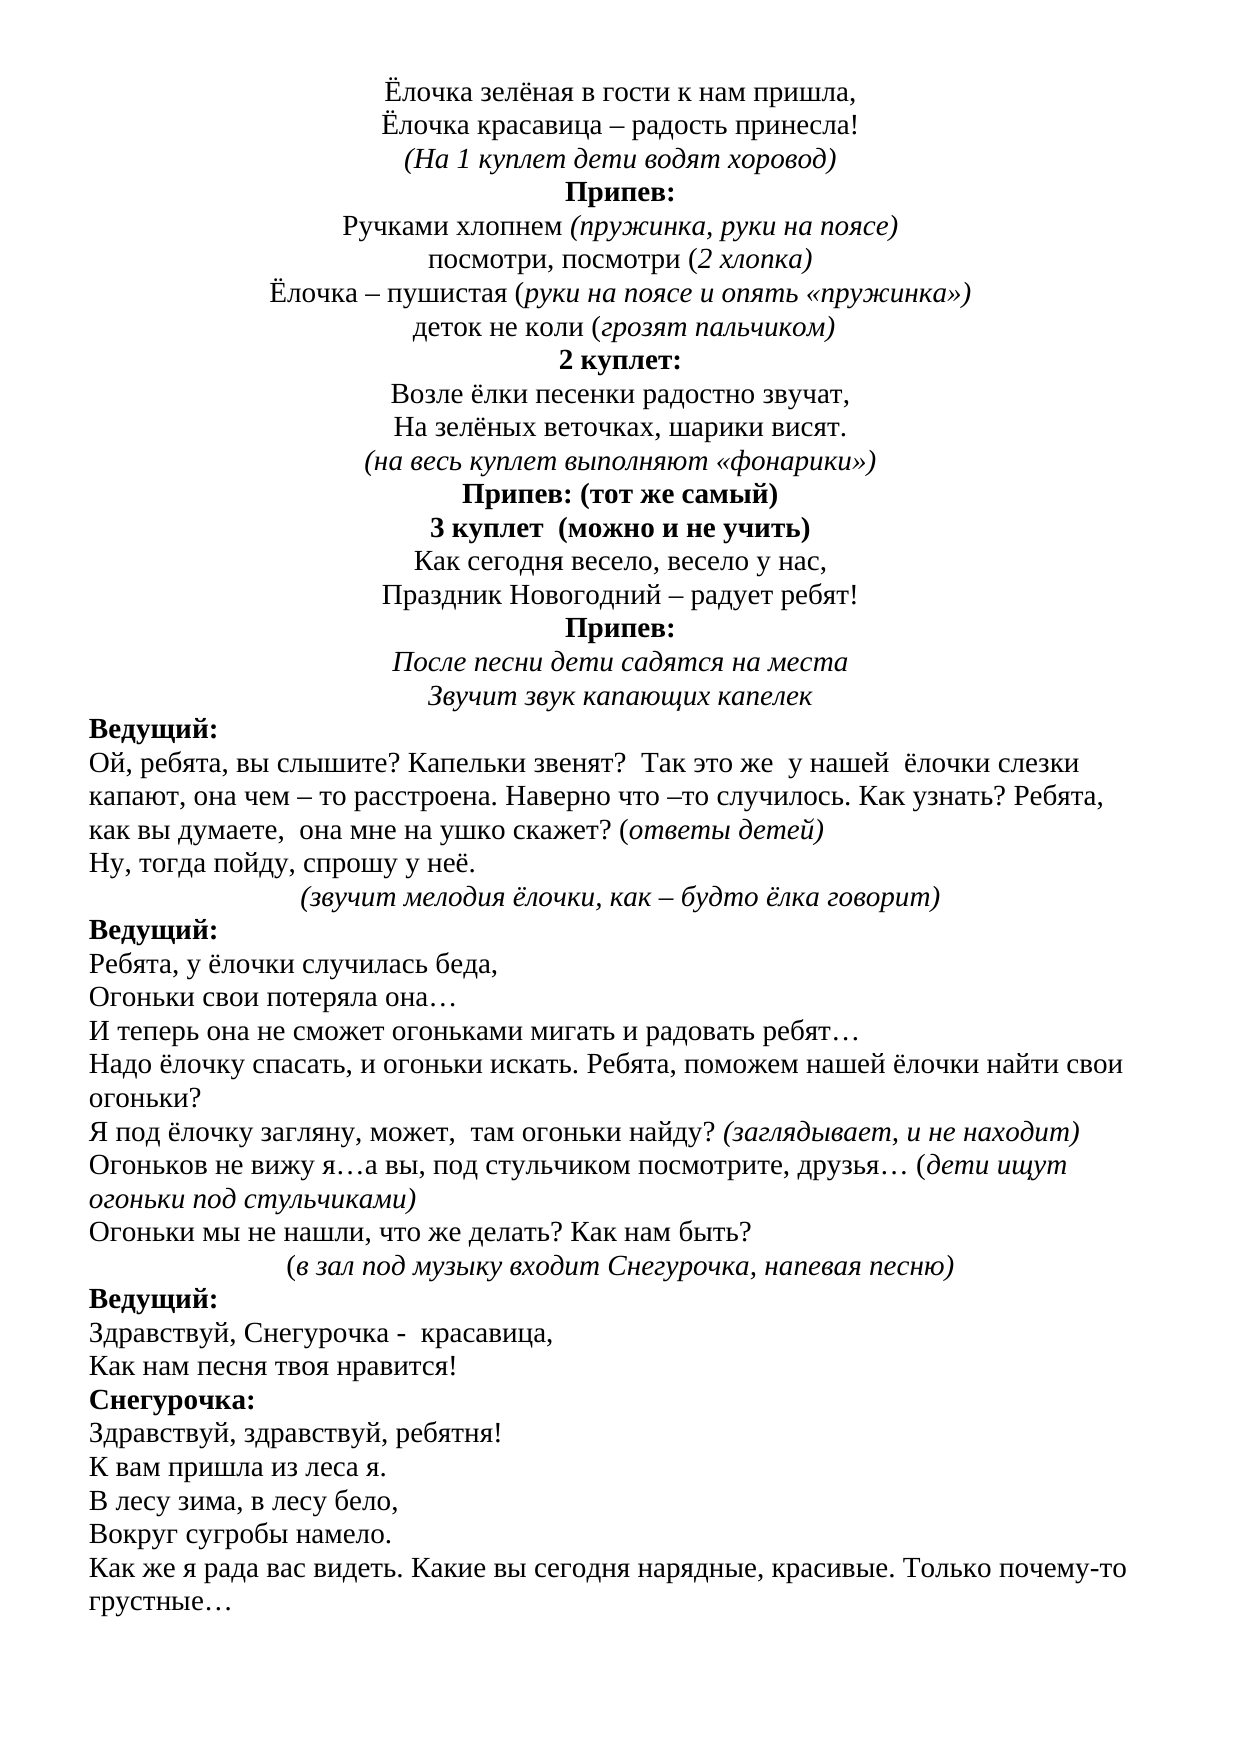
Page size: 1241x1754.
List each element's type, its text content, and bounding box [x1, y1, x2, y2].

text Ёлочка красавица – радость принесла! [89, 107, 1152, 141]
text Возле ёлки песенки радостно звучат, [89, 376, 1152, 409]
text Ой, ребята, вы слышите? Капельки звенят? Так это же у нашей ёлочки слезки капают, она чем – то расстроена. Наверно что –то случилось. Как узнать? Ребята, как вы думаете, она мне на ушко скажет? (ответы детей) [89, 745, 1152, 845]
text Ведущий: [89, 1281, 1152, 1315]
text посмотри, посмотри (2 хлопка) [89, 242, 1152, 275]
text Здравствуй, Снегурочка - красавица, [89, 1315, 1152, 1348]
text Звучит звук капающих капелек [89, 678, 1152, 711]
text Огоньки мы не нашли, что же делать? Как нам быть? [89, 1214, 1152, 1248]
text Как сегодня весело, весело у нас, [89, 543, 1152, 577]
text Здравствуй, здравствуй, ребятня! [89, 1416, 1152, 1449]
text Ведущий: [89, 912, 1152, 946]
text 3 куплет (можно и не учить) [89, 510, 1152, 543]
text Я под ёлочку загляну, может, там огоньки найду? (заглядывает, и не находит) [89, 1114, 1152, 1147]
text 2 куплет: [89, 342, 1152, 376]
text Ну, тогда пойду, спрошу у неё. [89, 845, 1152, 879]
text Огоньки свои потеряла она… [89, 979, 1152, 1013]
text Вокруг сугробы намело. [89, 1516, 1152, 1550]
text Ёлочка – пушистая (руки на поясе и опять «пружинка») [89, 275, 1152, 309]
text Как же я рада вас видеть. Какие вы сегодня нарядные, красивые. Только почему-то грустные… [89, 1550, 1152, 1617]
text И теперь она не сможет огоньками мигать и радовать ребят… [89, 1013, 1152, 1047]
text Припев: [89, 174, 1152, 208]
text Припев: (тот же самый) [89, 476, 1152, 510]
text После песни дети садятся на места [89, 644, 1152, 678]
text В лесу зима, в лесу бело, [89, 1483, 1152, 1516]
text (на весь куплет выполняют «фонарики») [89, 443, 1152, 476]
text Снегурочка: [89, 1382, 1152, 1416]
text На зелёных веточках, шарики висят. [89, 409, 1152, 443]
text Ребята, у ёлочки случилась беда, [89, 946, 1152, 979]
text деток не коли (грозят пальчиком) [89, 309, 1152, 342]
text Надо ёлочку спасать, и огоньки искать. Ребята, поможем нашей ёлочки найти свои огоньки? [89, 1047, 1152, 1114]
text Как нам песня твоя нравится! [89, 1348, 1152, 1382]
text Ёлочка зелёная в гости к нам пришла, [89, 74, 1152, 107]
text Ведущий: [89, 711, 1152, 745]
text Огоньков не вижу я…а вы, под стульчиком посмотрите, друзья… (дети ищут огоньки под стульчиками) [89, 1147, 1152, 1214]
text Ручками хлопнем (пружинка, руки на поясе) [89, 208, 1152, 242]
text (звучит мелодия ёлочки, как – будто ёлка говорит) [89, 879, 1152, 912]
text (в зал под музыку входит Снегурочка, напевая песню) [89, 1248, 1152, 1281]
text Праздник Новогодний – радует ребят! [89, 577, 1152, 611]
text (На 1 куплет дети водят хоровод) [89, 141, 1152, 174]
text К вам пришла из леса я. [89, 1449, 1152, 1483]
text Припев: [89, 611, 1152, 644]
